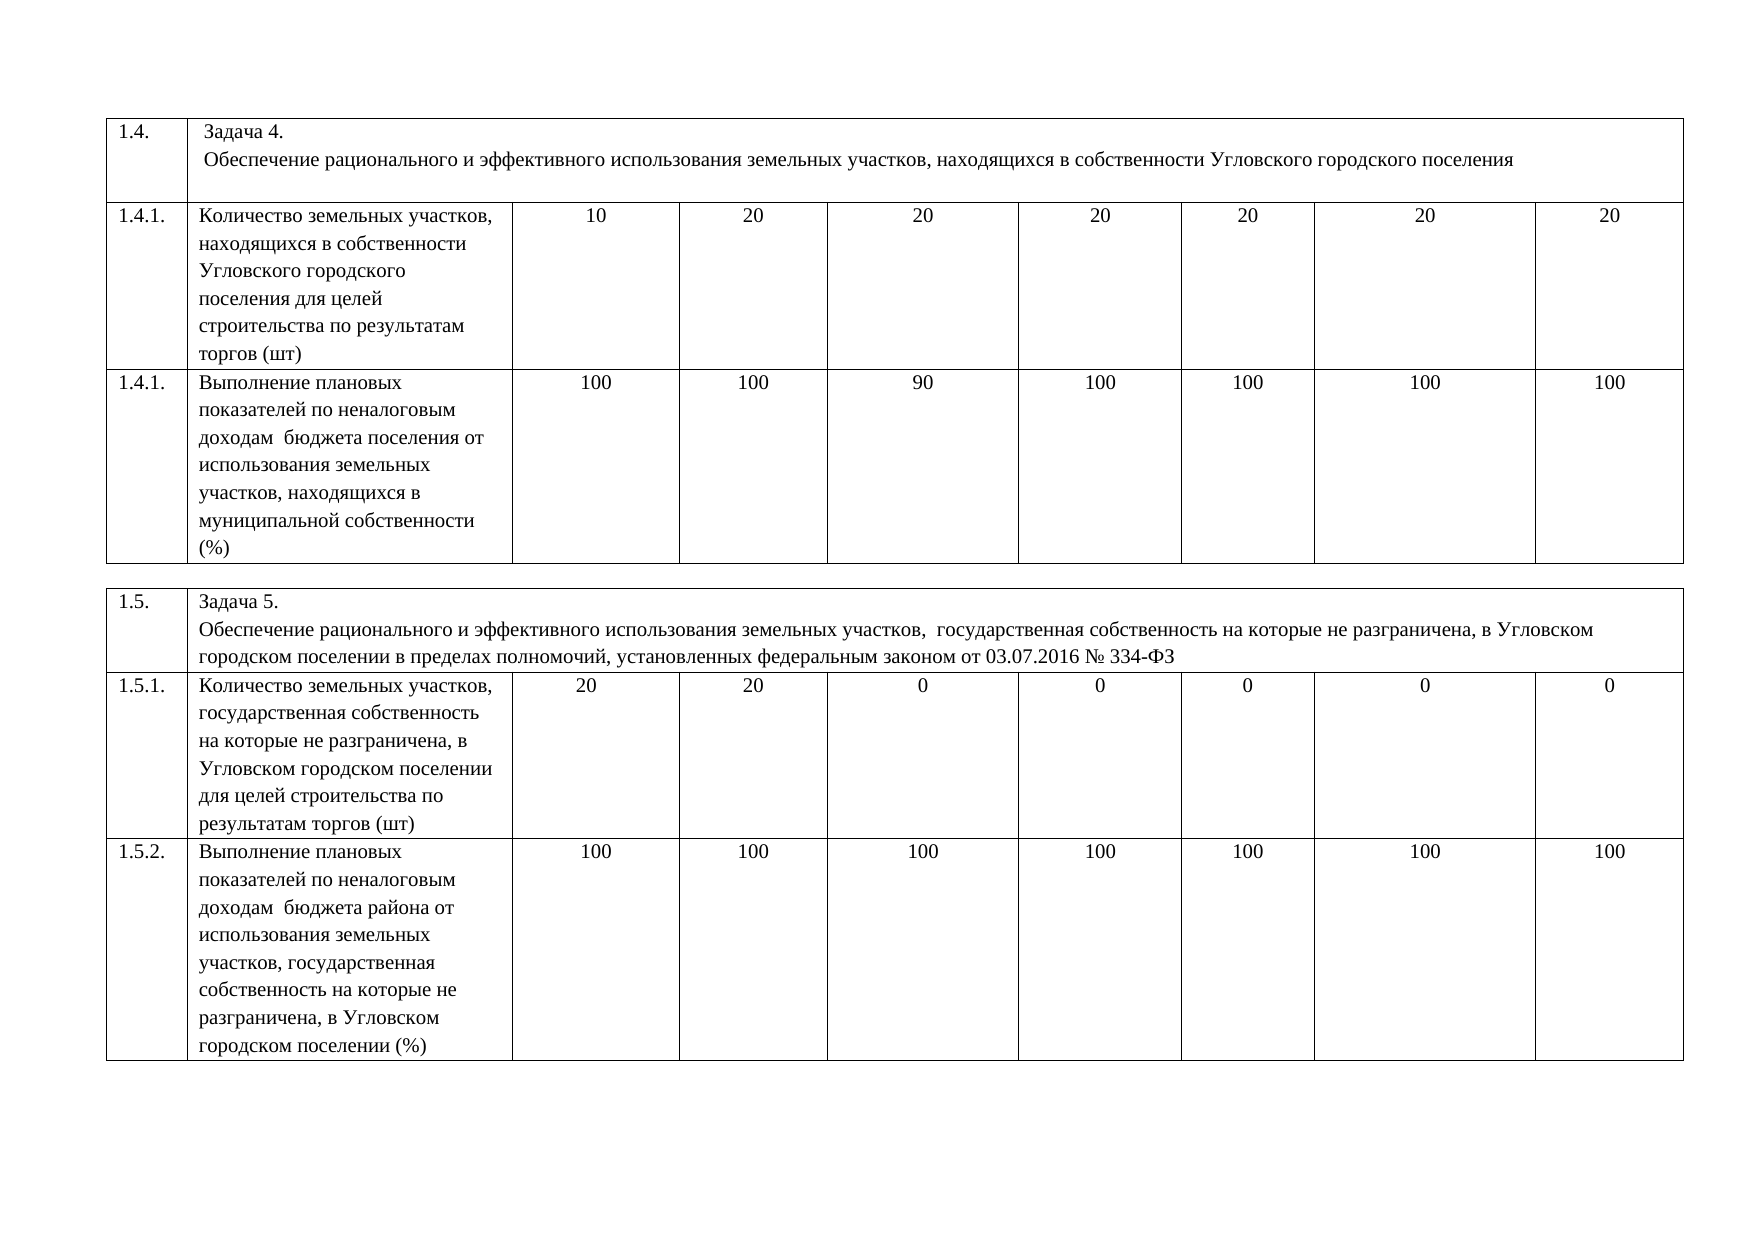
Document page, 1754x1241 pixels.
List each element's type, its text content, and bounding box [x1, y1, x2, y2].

table_cell 20 [1315, 203, 1535, 368]
table_cell 20 [513, 673, 679, 838]
table_cell 20 [680, 203, 827, 368]
table_header Задача 4. Обеспечение рационального и эффективного использования земельных участков, находящихся в собственности Угловского городского поселения [188, 119, 1683, 202]
table_cell 10 [513, 203, 679, 368]
table_cell 100 [1315, 839, 1535, 1060]
table_cell Количество земельных участков, государственная собственность на которые не разграничена, в Угловском городском поселении для целей строительства по результатам торгов (шт) [188, 673, 512, 838]
table_cell 100 [680, 839, 827, 1060]
table_cell 20 [828, 203, 1018, 368]
table_cell 20 [1536, 203, 1683, 368]
table_cell 1.5.1. [107, 673, 187, 838]
table_cell 0 [828, 673, 1018, 838]
table_cell 20 [680, 673, 827, 838]
table_cell 20 [1182, 203, 1314, 368]
table_cell Выполнение плановых показателей по неналоговым доходам бюджета поселения от использования земельных участков, находящихся в муниципальной собственности (%) [188, 370, 512, 563]
table_cell 100 [680, 370, 827, 563]
table_header 1.5. [107, 589, 187, 672]
table_cell 20 [1019, 203, 1181, 368]
table_cell 100 [1019, 839, 1181, 1060]
table_cell 0 [1019, 673, 1181, 838]
table_cell 100 [1182, 839, 1314, 1060]
table_cell 100 [1536, 370, 1683, 563]
table_cell 100 [513, 370, 679, 563]
table_cell 100 [1536, 839, 1683, 1060]
table_cell 0 [1182, 673, 1314, 838]
table_cell 1.4.1. [107, 203, 187, 368]
table_cell 1.5.2. [107, 839, 187, 1060]
table_cell 90 [828, 370, 1018, 563]
table_header 1.4. [107, 119, 187, 202]
table_cell 100 [1019, 370, 1181, 563]
table_cell 100 [513, 839, 679, 1060]
table_cell 0 [1315, 673, 1535, 838]
table_cell 0 [1536, 673, 1683, 838]
table_cell 1.4.1. [107, 370, 187, 563]
table_header Задача 5. Обеспечение рационального и эффективного использования земельных участков, государственная собственность на которые не разграничена, в Угловском городском поселении в пределах полномочий, установленных федеральным законом от 03.07.2016 № 334-ФЗ [188, 589, 1683, 672]
table_cell 100 [828, 839, 1018, 1060]
table_cell Количество земельных участков, находящихся в собственности Угловского городского поселения для целей строительства по результатам торгов (шт) [188, 203, 512, 368]
table_cell Выполнение плановых показателей по неналоговым доходам бюджета района от использования земельных участков, государственная собственность на которые не разграничена, в Угловском городском поселении (%) [188, 839, 512, 1060]
table_cell 100 [1315, 370, 1535, 563]
table_cell 100 [1182, 370, 1314, 563]
